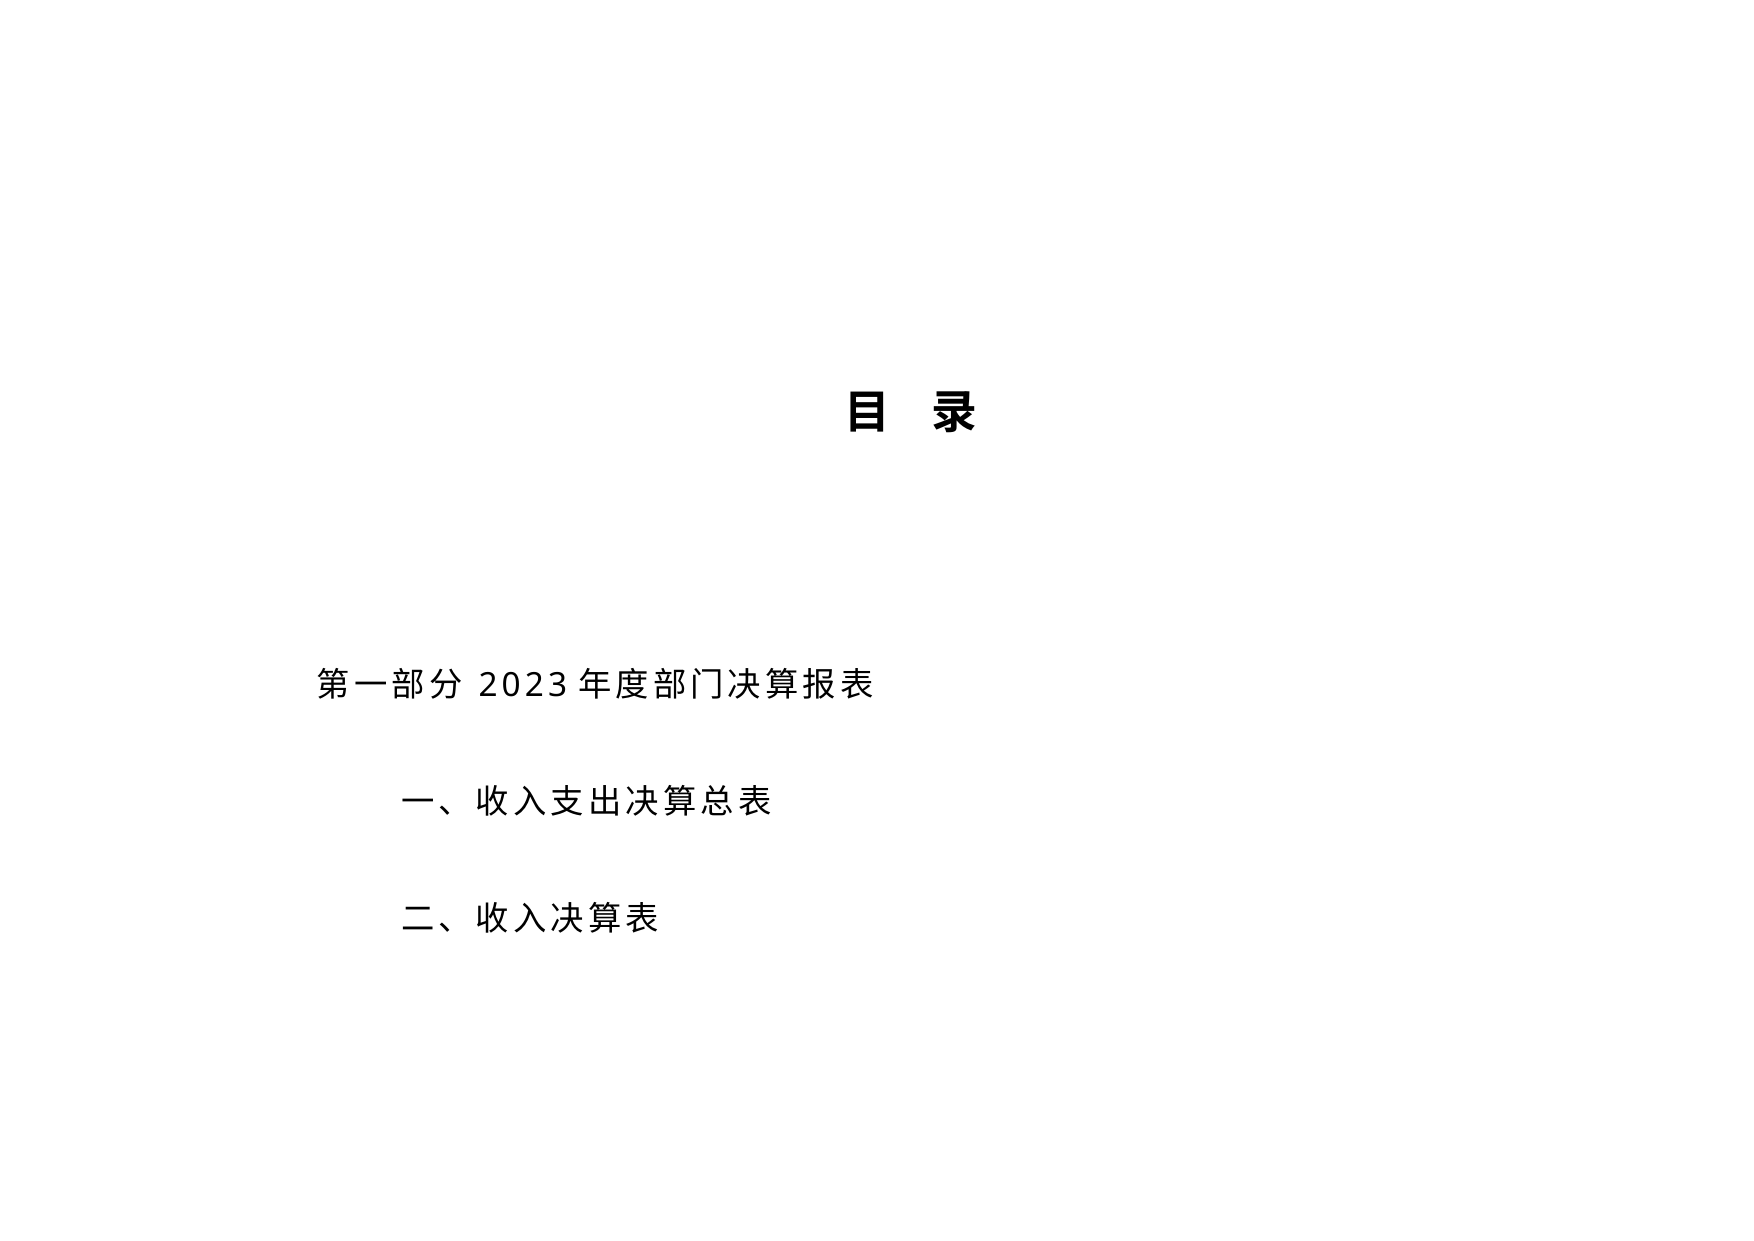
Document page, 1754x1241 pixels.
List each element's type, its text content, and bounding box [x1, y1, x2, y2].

text 一、收入支出决算总表 [150, 767, 1604, 832]
text 第一部分 2023年度部门决算报表 [150, 649, 1604, 714]
text 二、收入决算表 [150, 884, 1604, 949]
text 目 录 [150, 360, 1604, 458]
